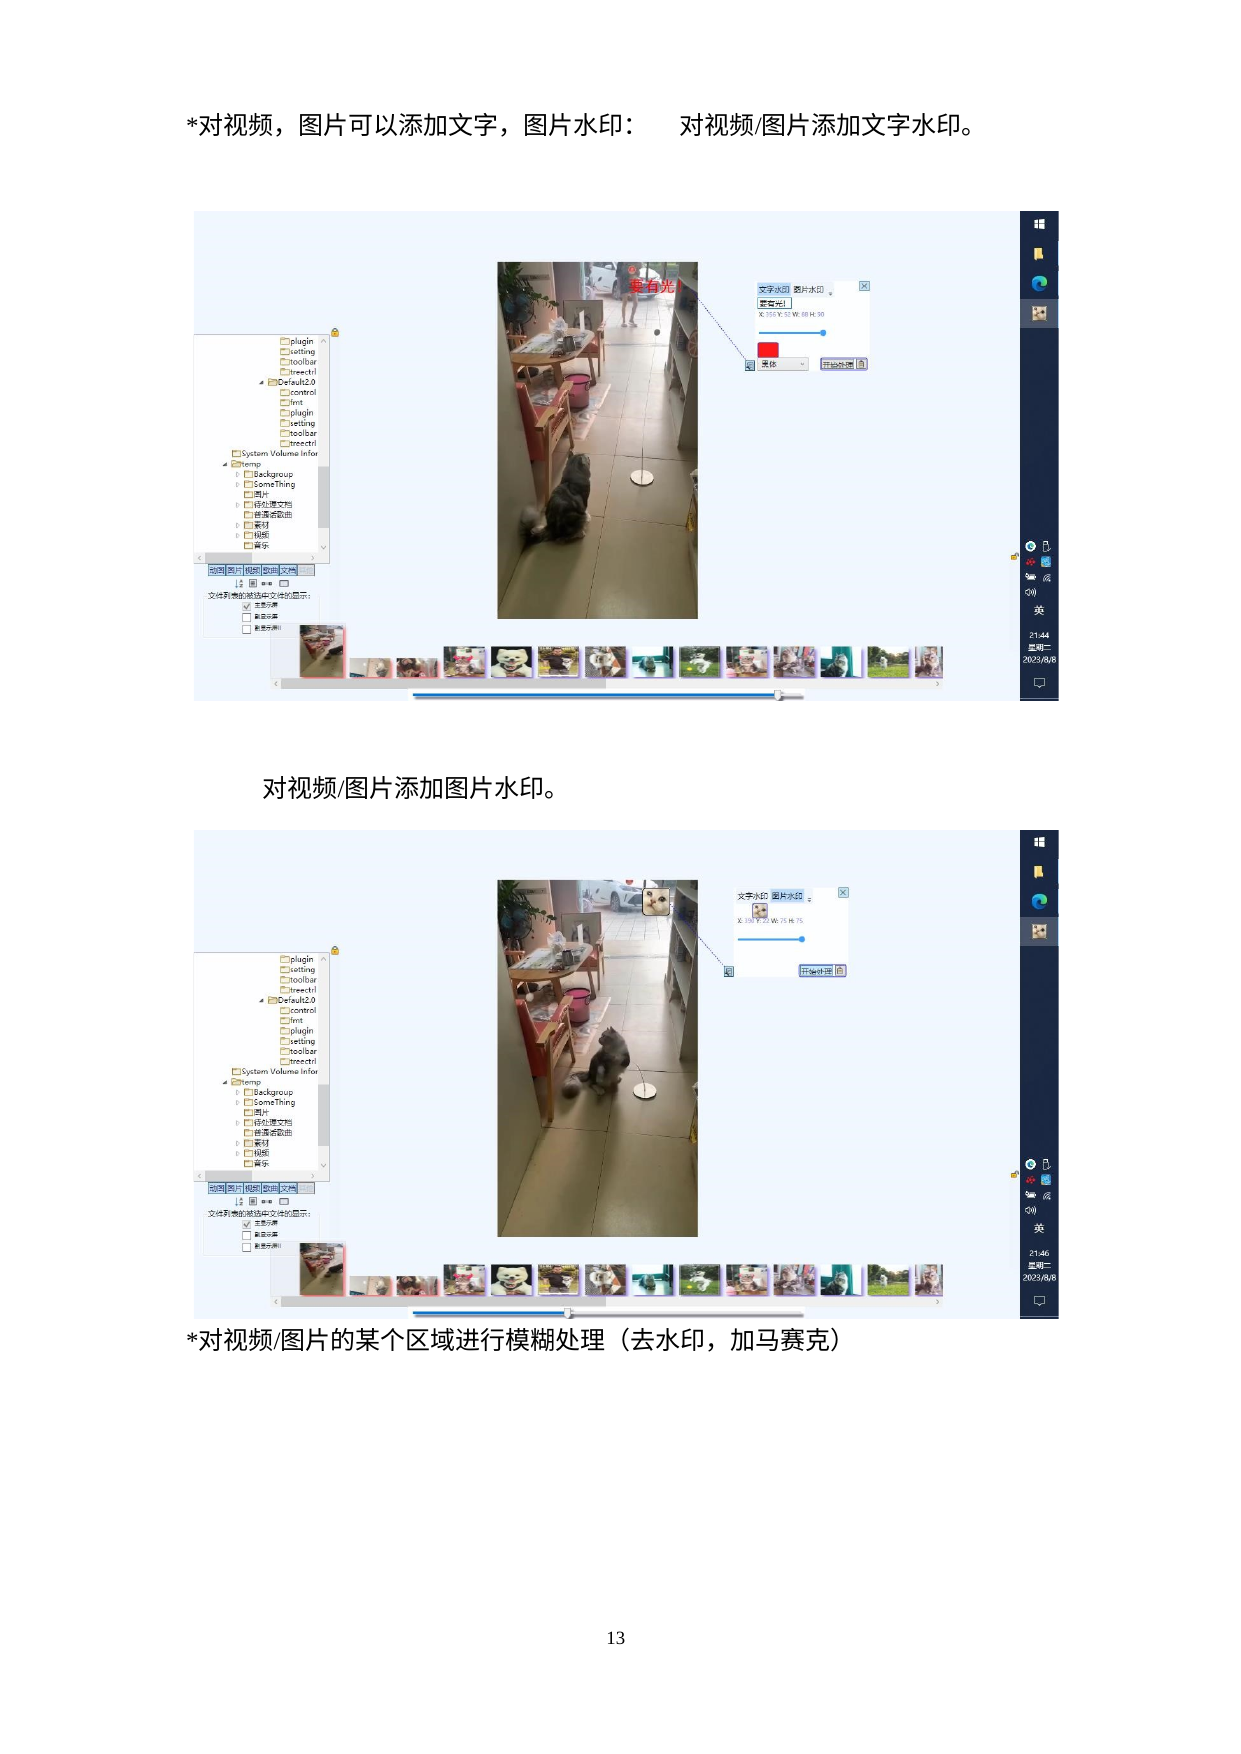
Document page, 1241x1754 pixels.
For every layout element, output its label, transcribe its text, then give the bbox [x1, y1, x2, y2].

picture [193, 211, 1059, 701]
text *对视频/图片的某个区域进行模糊处理（去水印，加马赛克） [186, 1321, 1102, 1357]
picture [193, 830, 1059, 1319]
text *对视频，图片可以添加文字，图片水印： 对视频/图片添加文字水印。 [186, 105, 963, 189]
text 对视频/图片添加图片水印。 [262, 769, 1102, 805]
